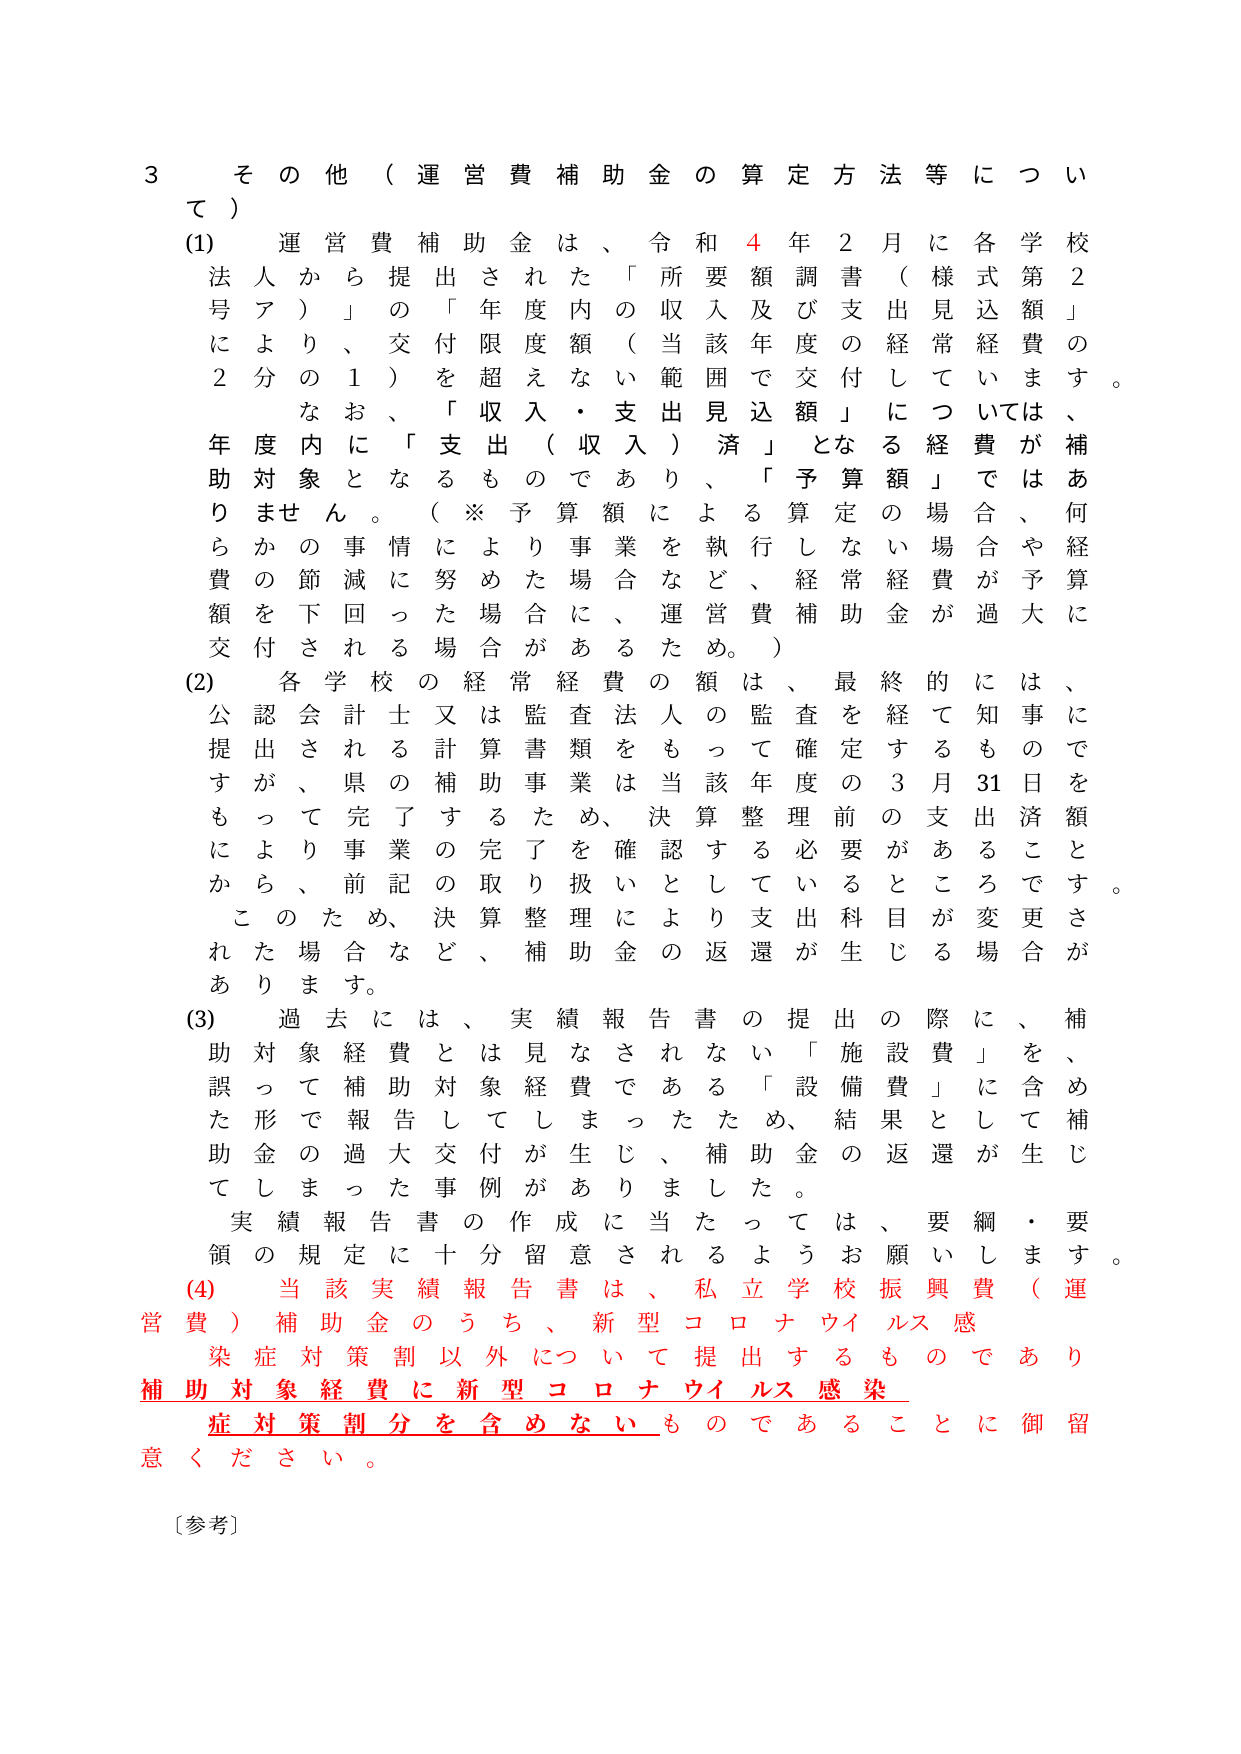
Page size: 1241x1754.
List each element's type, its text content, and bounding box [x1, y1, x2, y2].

text 〔参考〕 [140, 1507, 1112, 1541]
text このため、決算整理により支出科目が変更された場合など、補助金の返還が生じる場合があります。 [185, 900, 1112, 1001]
text 実績報告書の作成に当たっては、要綱・要領の規定に十分留意されるようお願いします。 [185, 1203, 1112, 1271]
text (3) 過去には、実績報告書の提出の際に、補助対象経費とは見なされない「施設費」を、誤って補助対象経費である「設備費」に含めた形で報告してしまったため、結果として補助金の過大交付が生じ、補助金の返還が生じてしまった事例がありました。 [140, 1001, 1112, 1203]
text 染症対策割以外について提出するものであり、補助対象経費に新型コロナウイルス感染 [140, 1338, 1112, 1406]
text なお、「収入・支出見込額」については、年度内に「支出（収入）済」となる経費が補助対象となるものであり、「予算額」ではありません。（※予算額による算定の場合、何らかの事情により事業を執行しない場合や経費の節減に努めた場合など、経常経費が予算額を下回った場合に、運営費補助金が過大に交付される場合があるため。） [163, 393, 1112, 663]
text 症対策割分を含めないものであることに御留意ください。 [140, 1406, 1112, 1473]
text (2) 各学校の経常経費の額は、最終的には、公認会計士又は監査法人の監査を経て知事に提出される計算書類をもって確定するものですが、県の補助事業は当該年度の３月31日をもって完了するため、決算整理前の支出済額により事業の完了を確認する必要があることから、前記の取り扱いとしているところです。 [163, 663, 1112, 900]
text (1) 運営費補助金は、令和４年２月に各学校法人から提出された「所要額調書（様式第２号ア）」の「年度内の収入及び支出見込額」により、交付限度額（当該年度の経常経費の２分の１）を超えない範囲で交付しています。 [163, 225, 1112, 393]
text (4) 当該実績報告書は、私立学校振興費（運営費）補助金のうち、新型コロナウイルス感 [140, 1271, 1112, 1338]
text ３ その他（運営費補助金の算定方法等について） [140, 157, 1112, 225]
